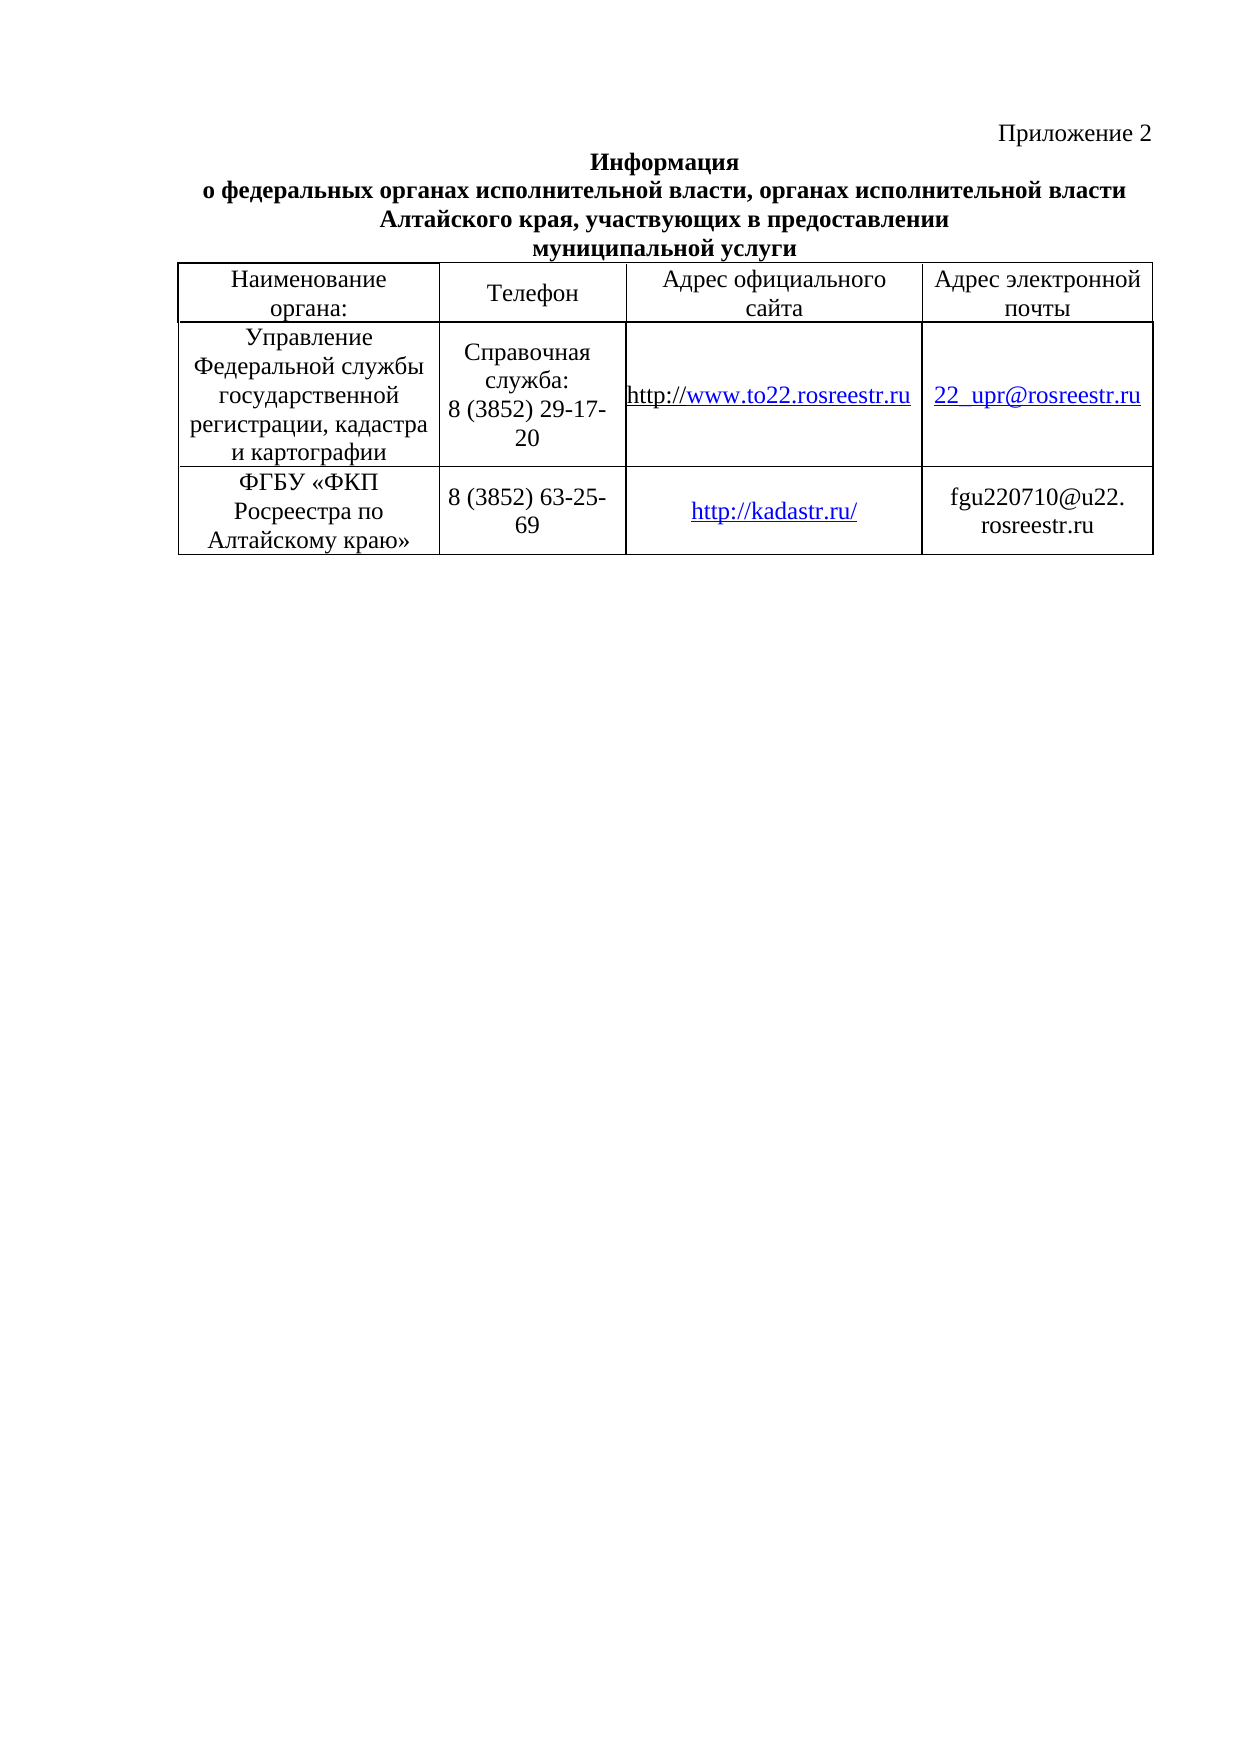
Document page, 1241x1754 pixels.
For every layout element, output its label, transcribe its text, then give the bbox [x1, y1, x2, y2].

text Приложение 2 [177, 118, 1152, 147]
table_cell ФГБУ «ФКП Росреестра по Алтайскому краю» [179, 467, 439, 553]
table_header Адрес электронной почты [923, 263, 1152, 321]
table_header Телефон [440, 263, 626, 321]
table_cell 22_upr@rosreestr.ru [923, 323, 1152, 466]
table_cell Управление Федеральной службы государственной регистрации, кадастра и картографии [179, 322, 439, 466]
table_header Адрес официального сайта [627, 263, 922, 321]
table_header Наименование органа: [179, 264, 439, 321]
table_cell http://kadastr.ru/ [627, 467, 921, 553]
text о федеральных органах исполнительной власти, органах исполнительной власти Алтайского края, участвующих в предоставлении [177, 176, 1152, 233]
table_cell Справочная служба: 8 (3852) 29-17-20 [440, 323, 625, 466]
text муниципальной услуги [177, 233, 1152, 262]
table_cell http://www.to22.rosreestr.ru [627, 323, 921, 466]
table_cell fgu220710@u22. rosreestr.ru [923, 467, 1152, 553]
table_cell 8 (3852) 63-25-69 [440, 467, 625, 553]
text Информация [177, 147, 1152, 176]
